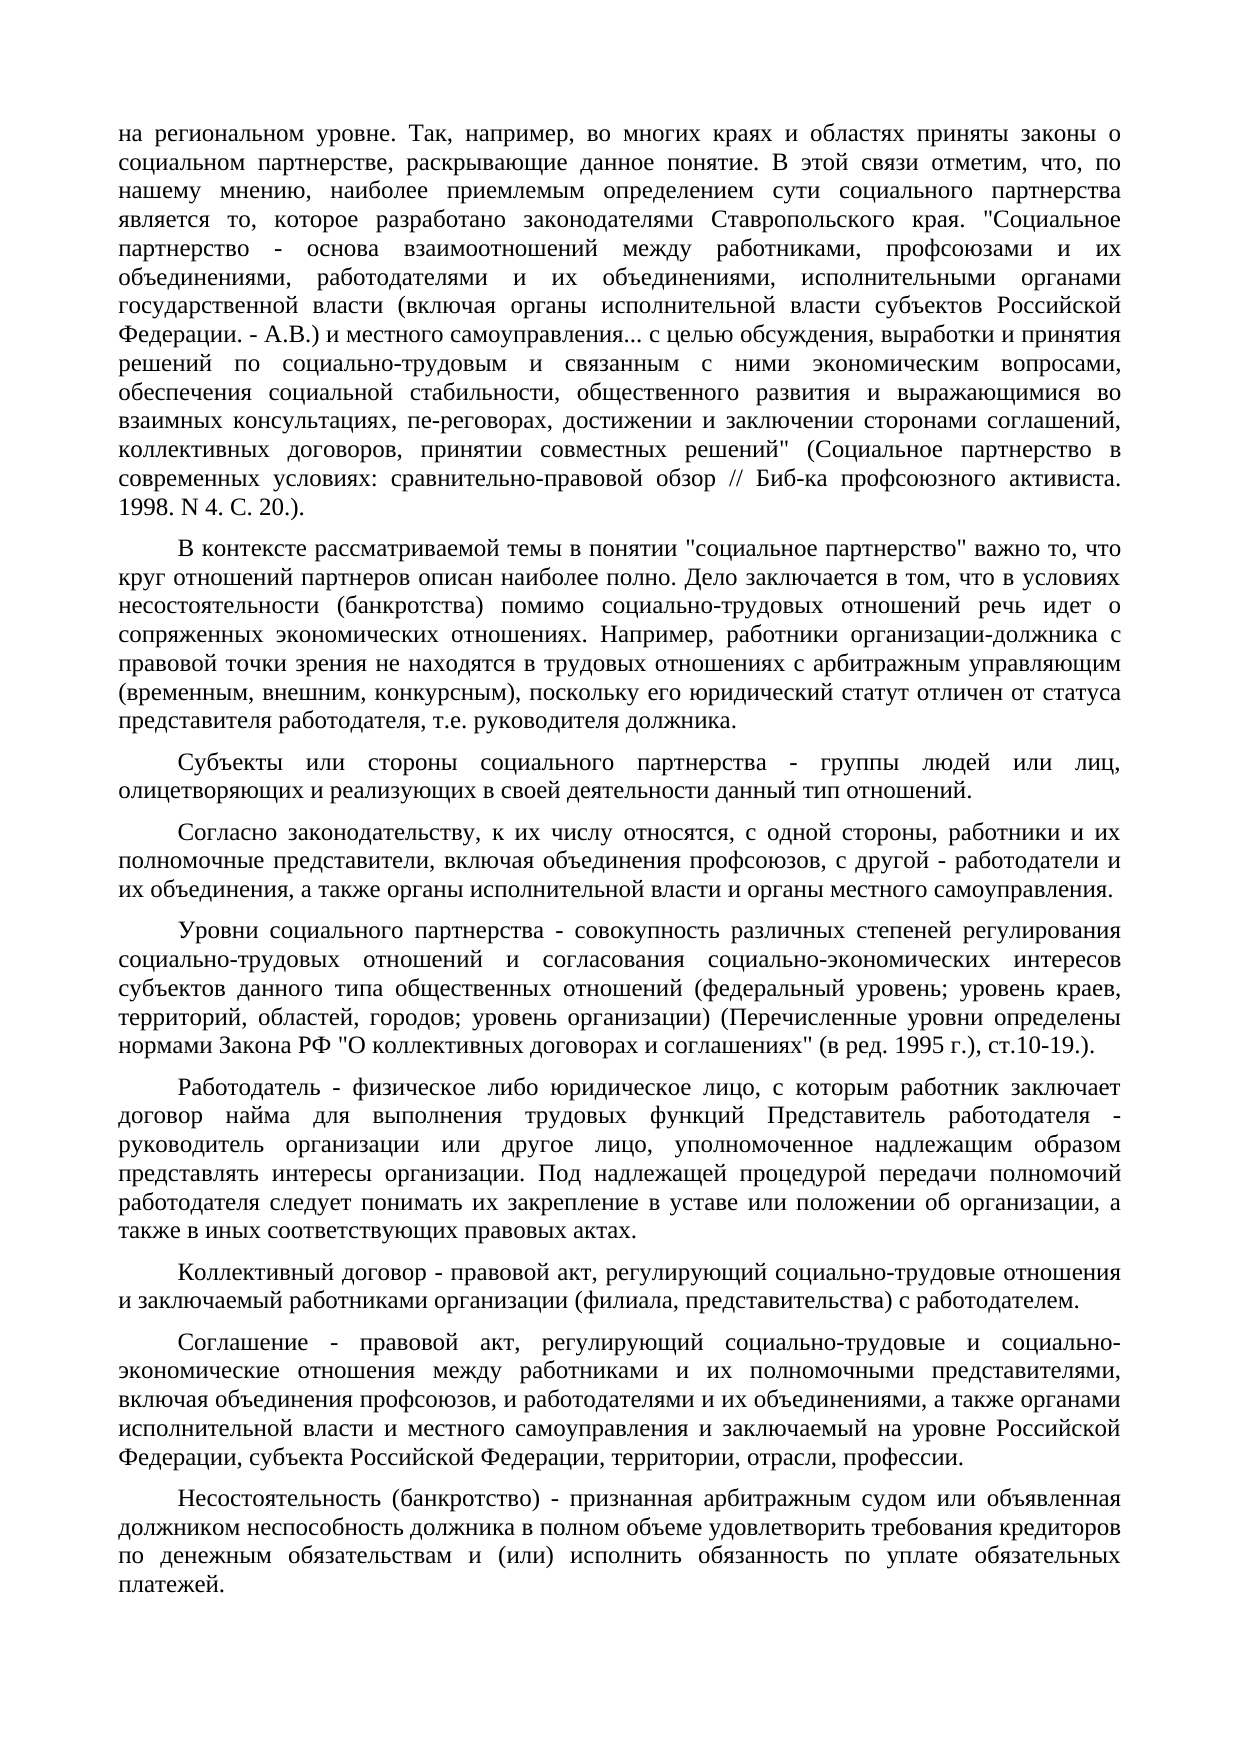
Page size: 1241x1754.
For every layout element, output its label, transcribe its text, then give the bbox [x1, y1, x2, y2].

text Соглашение - правовой акт, регулирующий социально-трудовые и социально-экономические отношения между работниками и их полномочными представителями, включая объединения профсоюзов, и работодателями и их объединениями, а также органами исполнительной власти и местного самоуправления и заключаемый на уровне Российской Федерации, субъекта Российской Федерации, территории, отрасли, профессии. [118, 1327, 1122, 1471]
text Уровни социального партнерства - совокупность различных степеней регулирования социально-трудовых отношений и согласования социально-экономических интересов субъектов данного типа общественных отношений (федеральный уровень; уровень краев, территорий, областей, городов; уровень организации) (Перечисленные уровни определены нормами Закона РФ "О коллективных договорах и соглашениях" (в ред. 1995 г.), ст.10-19.). [118, 916, 1122, 1059]
text В контексте рассматриваемой темы в понятии "социальное партнерство" важно то, что круг отношений партнеров описан наиболее полно. Дело заключается в том, что в условиях несостоятельности (банкротства) помимо социально-трудовых отношений речь идет о сопряженных экономических отношениях. Например, работники организации-должника с правовой точки зрения не находятся в трудовых отношениях с арбитражным управляющим (временным, внешним, конкурсным), поскольку его юридический статут отличен от статуса представителя работодателя, т.е. руководителя должника. [118, 533, 1122, 734]
text Коллективный договор - правовой акт, регулирующий социально-трудовые отношения и заключаемый работниками организации (филиала, представительства) с работодателем. [118, 1257, 1122, 1314]
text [118, 118, 1122, 521]
text Несостоятельность (банкротство) - признанная арбитражным судом или объявленная должником неспособность должника в полном объеме удовлетворить требования кредиторов по денежным обязательствам и (или) исполнить обязанность по уплате обязательных платежей. [118, 1483, 1122, 1598]
text Согласно законодательству, к их числу относятся, с одной стороны, работники и их полномочные представители, включая объединения профсоюзов, с другой - работодатели и их объединения, а также органы исполнительной власти и органы местного самоуправления. [118, 817, 1122, 903]
text Работодатель - физическое либо юридическое лицо, с которым работник заключает договор найма для выполнения трудовых функций Представитель работодателя - руководитель организации или другое лицо, уполномоченное надлежащим образом представлять интересы организации. Под надлежащей процедурой передачи полномочий работодателя следует понимать их закрепление в уставе или положении об организации, а также в иных соответствующих правовых актах. [118, 1072, 1122, 1244]
text Субъекты или стороны социального партнерства - группы людей или лиц, олицетворяющих и реализующих в своей деятельности данный тип отношений. [118, 747, 1122, 804]
